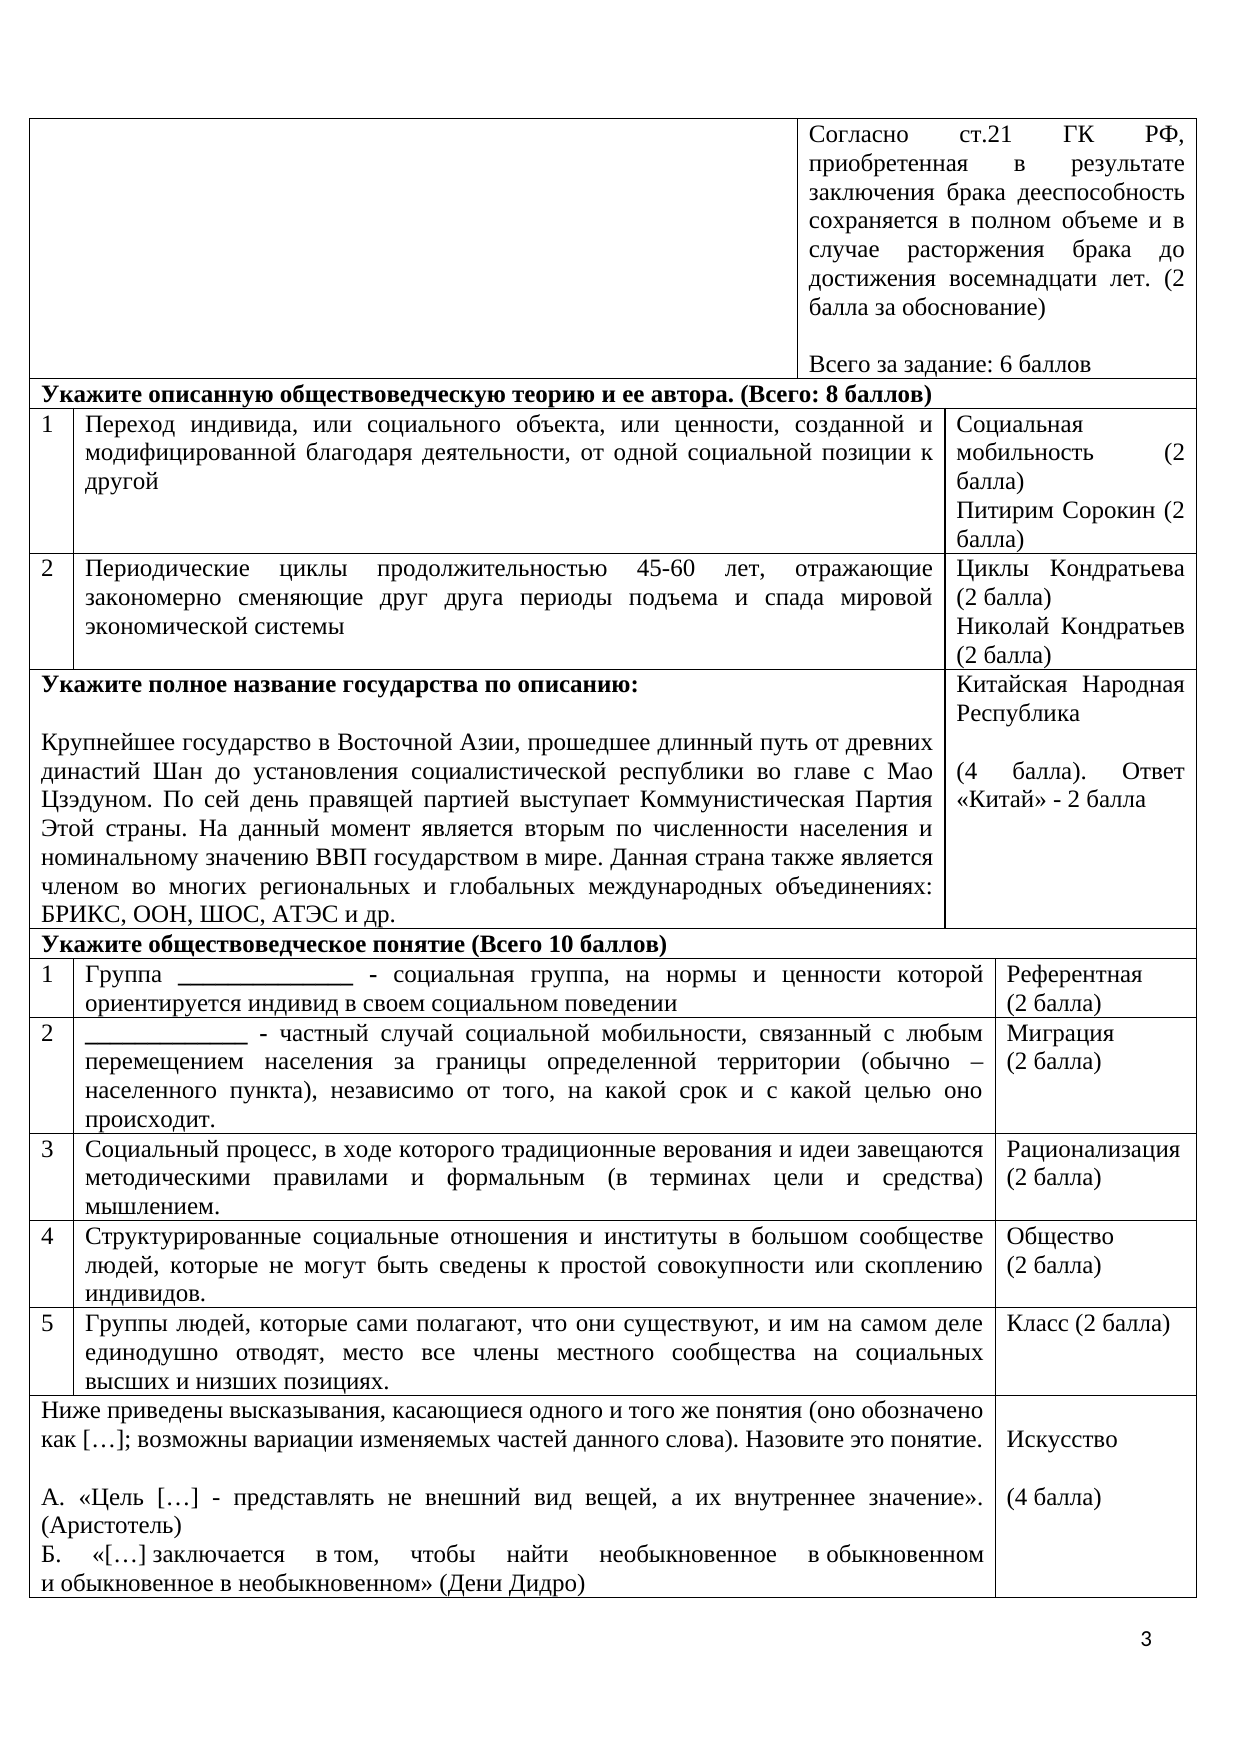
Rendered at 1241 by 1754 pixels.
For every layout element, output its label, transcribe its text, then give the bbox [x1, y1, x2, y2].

table_cell Класс (2 балла) [996, 1308, 1196, 1394]
table_cell 5 [30, 1308, 73, 1394]
table_cell 2 [30, 554, 73, 668]
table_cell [30, 119, 797, 378]
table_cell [798, 119, 1196, 378]
table_cell Группа ______________ - социальная группа, на нормы и ценности которой ориентируется индивид в своем социальном поведении [74, 959, 995, 1017]
table_cell 1 [30, 409, 73, 552]
table_cell Структурированные социальные отношения и институты в большом сообществе людей, которые не могут быть сведены к простой совокупности или скоплению индивидов. [74, 1221, 995, 1307]
table_cell Рационализация (2 балла) [996, 1134, 1196, 1220]
table_cell Укажите обществоведческое понятие (Всего 10 баллов) [30, 929, 1196, 958]
table_cell 1 [30, 959, 73, 1017]
table_cell Группы людей, которые сами полагают, что они существуют, и им на самом деле единодушно отводят, место все члены местного сообщества на социальных высших и низших позициях. [74, 1308, 995, 1394]
table_cell Миграция (2 балла) [996, 1018, 1196, 1133]
table_cell Переход индивида, или социального объекта, или ценности, созданной и модифицированной благодаря деятельности, от одной социальной позиции к другой [74, 409, 944, 552]
table_cell Социальная мобильность (2 балла) Питирим Сорокин (2 балла) [946, 409, 1196, 552]
table_cell Социальный процесс, в ходе которого традиционные верования и идеи завещаются методическими правилами и формальным (в терминах цели и средства) мышлением. [74, 1134, 995, 1220]
table_cell Циклы Кондратьева (2 балла) Николай Кондратьев (2 балла) [946, 554, 1196, 668]
table_cell 3 [30, 1134, 73, 1220]
table_cell 2 [30, 1018, 73, 1133]
table_cell 4 [30, 1221, 73, 1307]
table_cell Общество (2 балла) [996, 1221, 1196, 1307]
table_cell Референтная (2 балла) [996, 959, 1196, 1017]
table_cell Укажите описанную обществоведческую теорию и ее автора. (Всего: 8 баллов) [30, 379, 1196, 408]
table_cell Китайская Народная Республика (4 балла). Ответ «Китай» - 2 балла [946, 670, 1196, 928]
table_cell Периодические циклы продолжительностью 45-60 лет, отражающие закономерно сменяющие друг друга периоды подъема и спада мировой экономической системы [74, 554, 944, 668]
table_cell Укажите полное название государства по описанию: Крупнейшее государство в Восточной Азии, прошедшее длинный путь от древних династий Шан до установления социалистической республики во главе с Мао Цзэдуном. По сей день правящей партией выступает Коммунистическая Партия Этой страны. На данный момент является вторым по численности населения и номинальному значению ВВП государством в мире. Данная страна также является членом во многих региональных и глобальных международных объединениях: БРИКС, ООН, ШОС, АТЭС и др. [30, 670, 944, 928]
table_cell _____________ - частный случай социальной мобильности, связанный с любым перемещением населения за границы определенной территории (обычно – населенного пункта), независимо от того, на какой срок и с какой целью оно происходит. [74, 1018, 995, 1133]
table_cell Искусство (4 балла) [996, 1396, 1196, 1597]
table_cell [30, 1396, 995, 1597]
